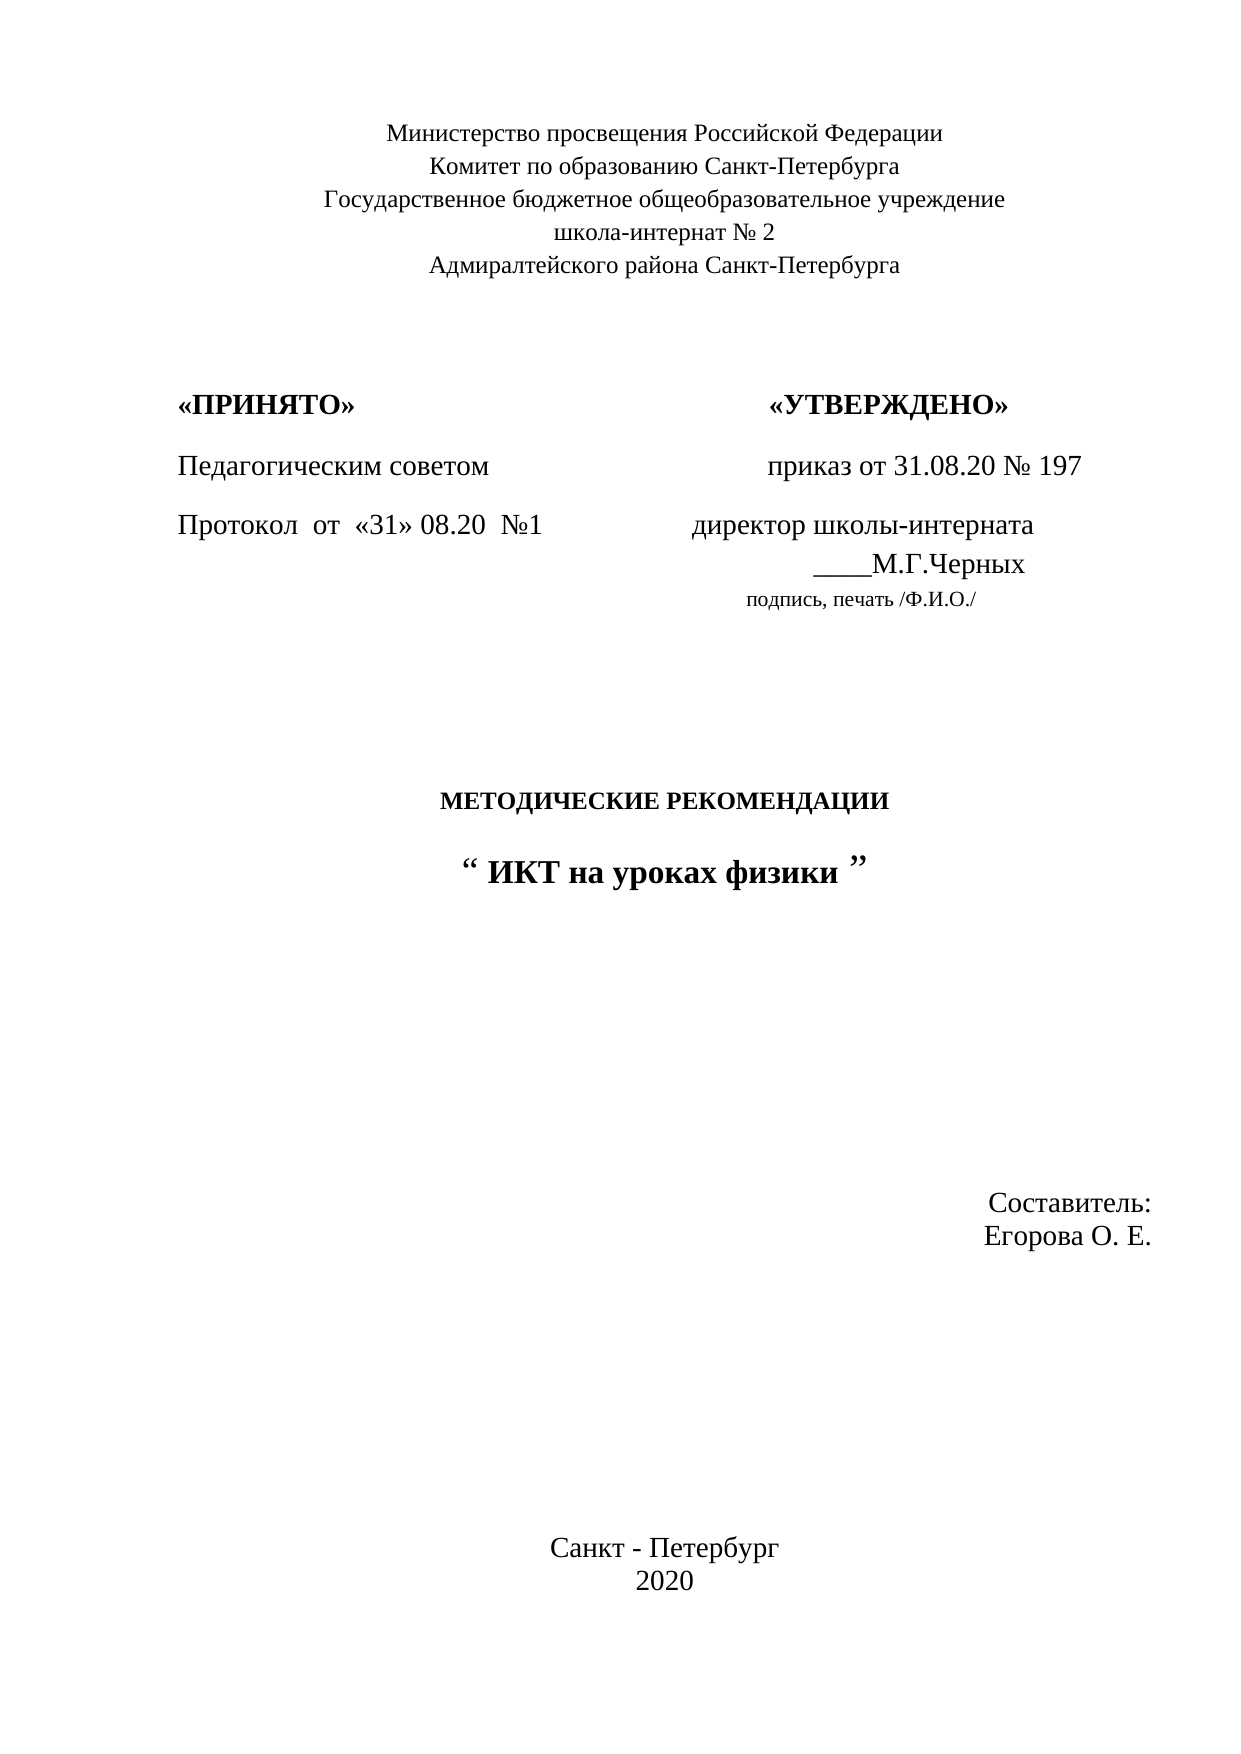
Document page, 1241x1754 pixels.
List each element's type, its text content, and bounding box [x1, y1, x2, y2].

text Педагогическим советом приказ от 31.08.20 № 197 [177, 448, 1152, 482]
text МЕТОДИЧЕСКИЕ РЕКОМЕНДАЦИИ [177, 786, 1152, 815]
text Комитет по образованию Санкт-Петербурга [177, 151, 1152, 180]
text школа-интернат № 2 [177, 217, 1152, 246]
text Государственное бюджетное общеобразовательное учреждение [177, 184, 1152, 213]
text «ПРИНЯТО» «УТВЕРЖДЕНО» [177, 387, 1152, 421]
text Санкт - Петербург [177, 1530, 1152, 1563]
text Егорова О. Е. [177, 1218, 1152, 1252]
text Министерство просвещения Российской Федерации [177, 118, 1152, 147]
text Адмиралтейского района Санкт-Петербурга [177, 250, 1152, 279]
text Составитель: [177, 1185, 1152, 1218]
text 2020 [177, 1563, 1152, 1597]
text Протокол от «31» 08.20 №1 директор школы-интерната ____М.Г.Черных подпись, печать /Ф.И.О./ [177, 507, 1152, 629]
text “ ИКТ на уроках физики ” [177, 844, 1152, 892]
